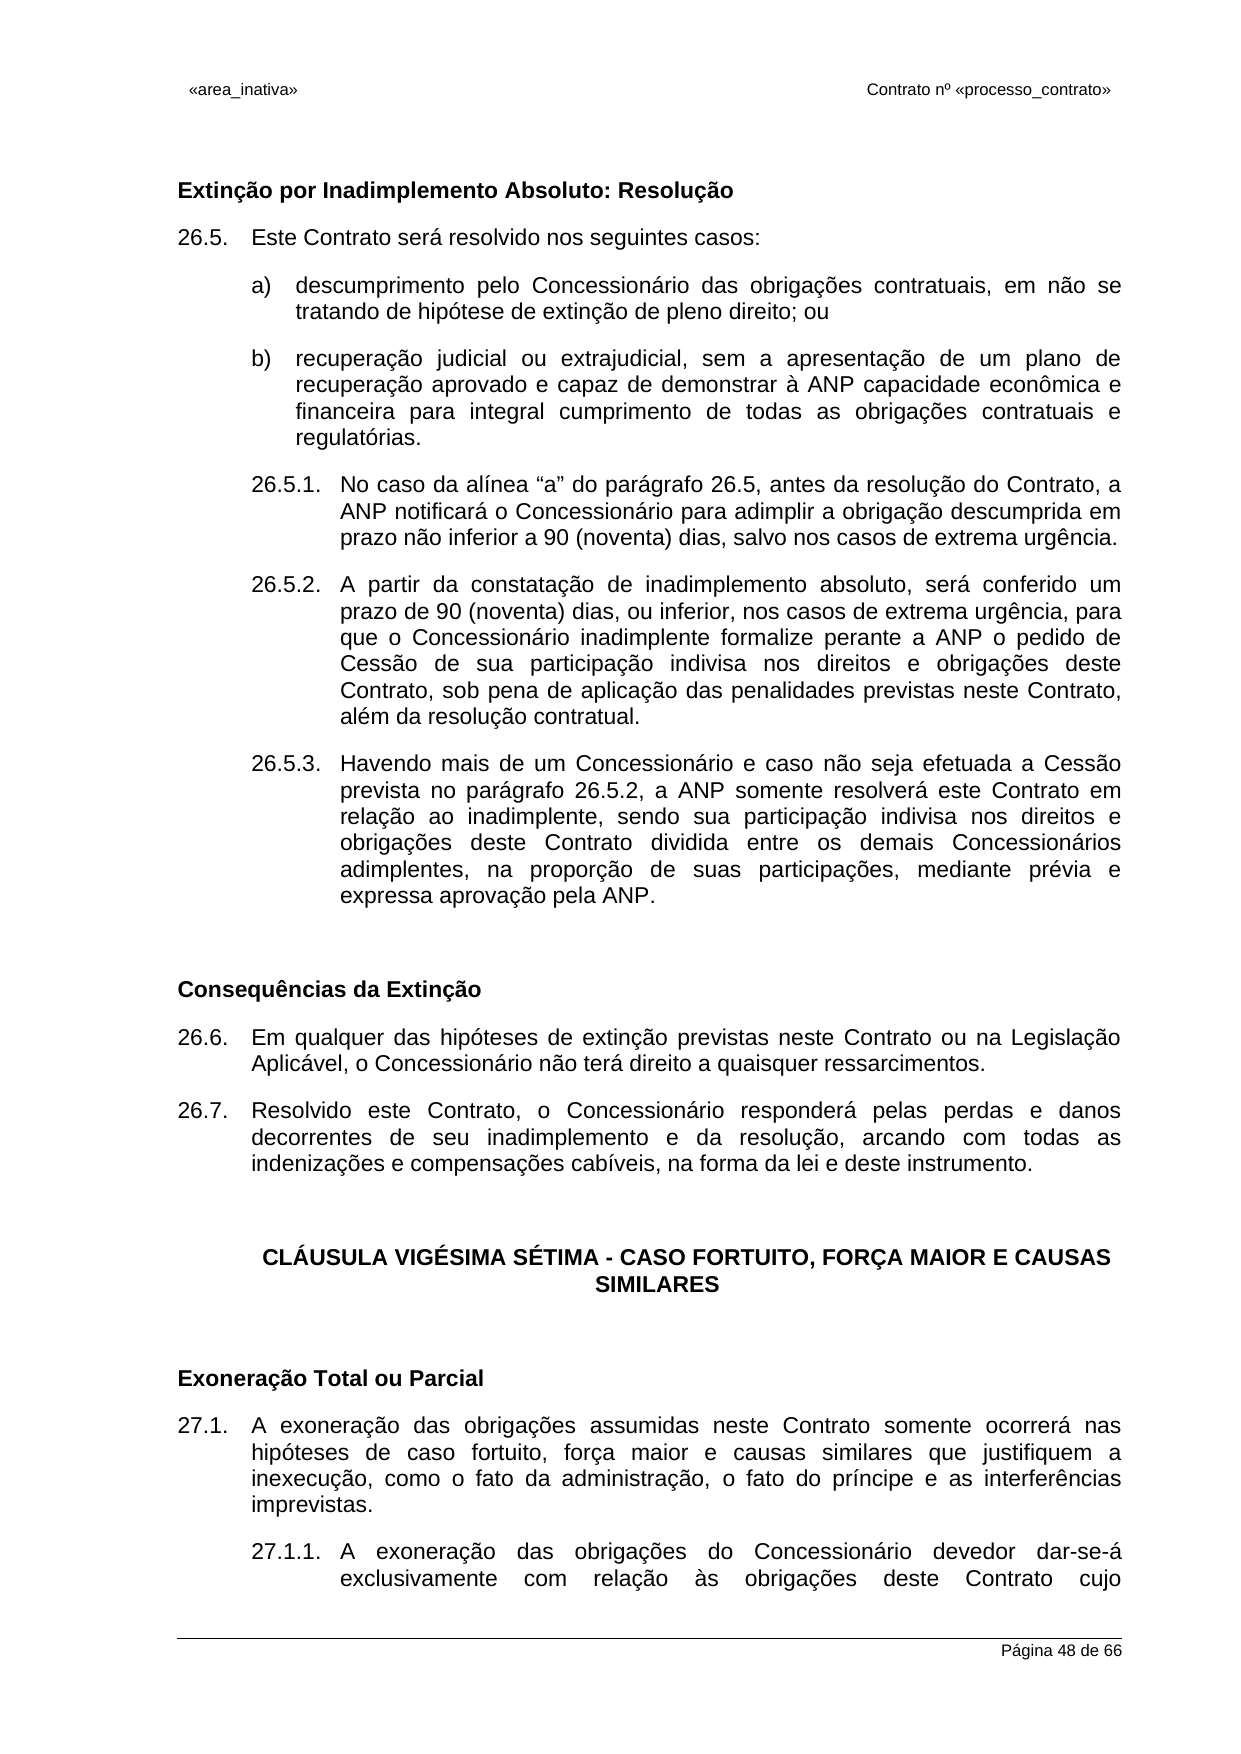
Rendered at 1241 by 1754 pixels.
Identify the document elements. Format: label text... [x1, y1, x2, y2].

text Resolvido este Contrato, o Concessionário responderá pelas perdas e danos decorrentes de seu inadimplemento e da resolução, arcando com todas as indenizações e compensações cabíveis, na forma da lei e deste instrumento. [177, 1097, 1122, 1176]
list recuperação judicial ou extrajudicial, sem a apresentação de um plano de recuperação aprovado e capaz de demonstrar à ANP capacidade econômica e financeira para integral cumprimento de todas as obrigações contratuais e regulatórias. [251, 345, 1122, 451]
text A exoneração das obrigações assumidas neste Contrato somente ocorrerá nas hipóteses de caso fortuito, força maior e causas similares que justifiquem a inexecução, como o fato da administração, o fato do príncipe e as interferências imprevistas. [177, 1412, 1122, 1517]
text Em qualquer das hipóteses de extinção previstas neste Contrato ou na Legislação Aplicável, o Concessionário não terá direito a quaisquer ressarcimentos. [177, 1023, 1122, 1076]
text Este Contrato será resolvido nos seguintes casos: [177, 224, 1122, 251]
text CLÁUSULA VIGÉSIMA SÉTIMA - CASO FORTUITO, FORÇA MAIOR E CAUSAS SIMILARES [177, 1244, 1122, 1297]
text A partir da constatação de inadimplemento absoluto, será conferido um prazo de 90 (noventa) dias, ou inferior, nos casos de extrema urgência, para que o Concessionário inadimplente formalize perante a ANP o pedido de Cessão de sua participação indivisa nos direitos e obrigações deste Contrato, sob pena de aplicação das penalidades previstas neste Contrato, além da resolução contratual. [251, 571, 1122, 729]
text Consequências da Extinção [177, 976, 1122, 1003]
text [251, 1538, 1122, 1591]
text Extinção por Inadimplemento Absoluto: Resolução [177, 177, 1122, 203]
text No caso da alínea “a” do parágrafo 26.5, antes da resolução do Contrato, a ANP notificará o Concessionário para adimplir a obrigação descumprida em prazo não inferior a 90 (noventa) dias, salvo nos casos de extrema urgência. [251, 471, 1122, 550]
list descumprimento pelo Concessionário das obrigações contratuais, em não se tratando de hipótese de extinção de pleno direito; ou [251, 272, 1122, 324]
text Havendo mais de um Concessionário e caso não seja efetuada a Cessão prevista no parágrafo 26.5.2, a ANP somente resolverá este Contrato em relação ao inadimplente, sendo sua participação indivisa nos direitos e obrigações deste Contrato dividida entre os demais Concessionários adimplentes, na proporção de suas participações, mediante prévia e expressa aprovação pela ANP. [251, 750, 1122, 908]
text Exoneração Total ou Parcial [177, 1365, 1122, 1391]
